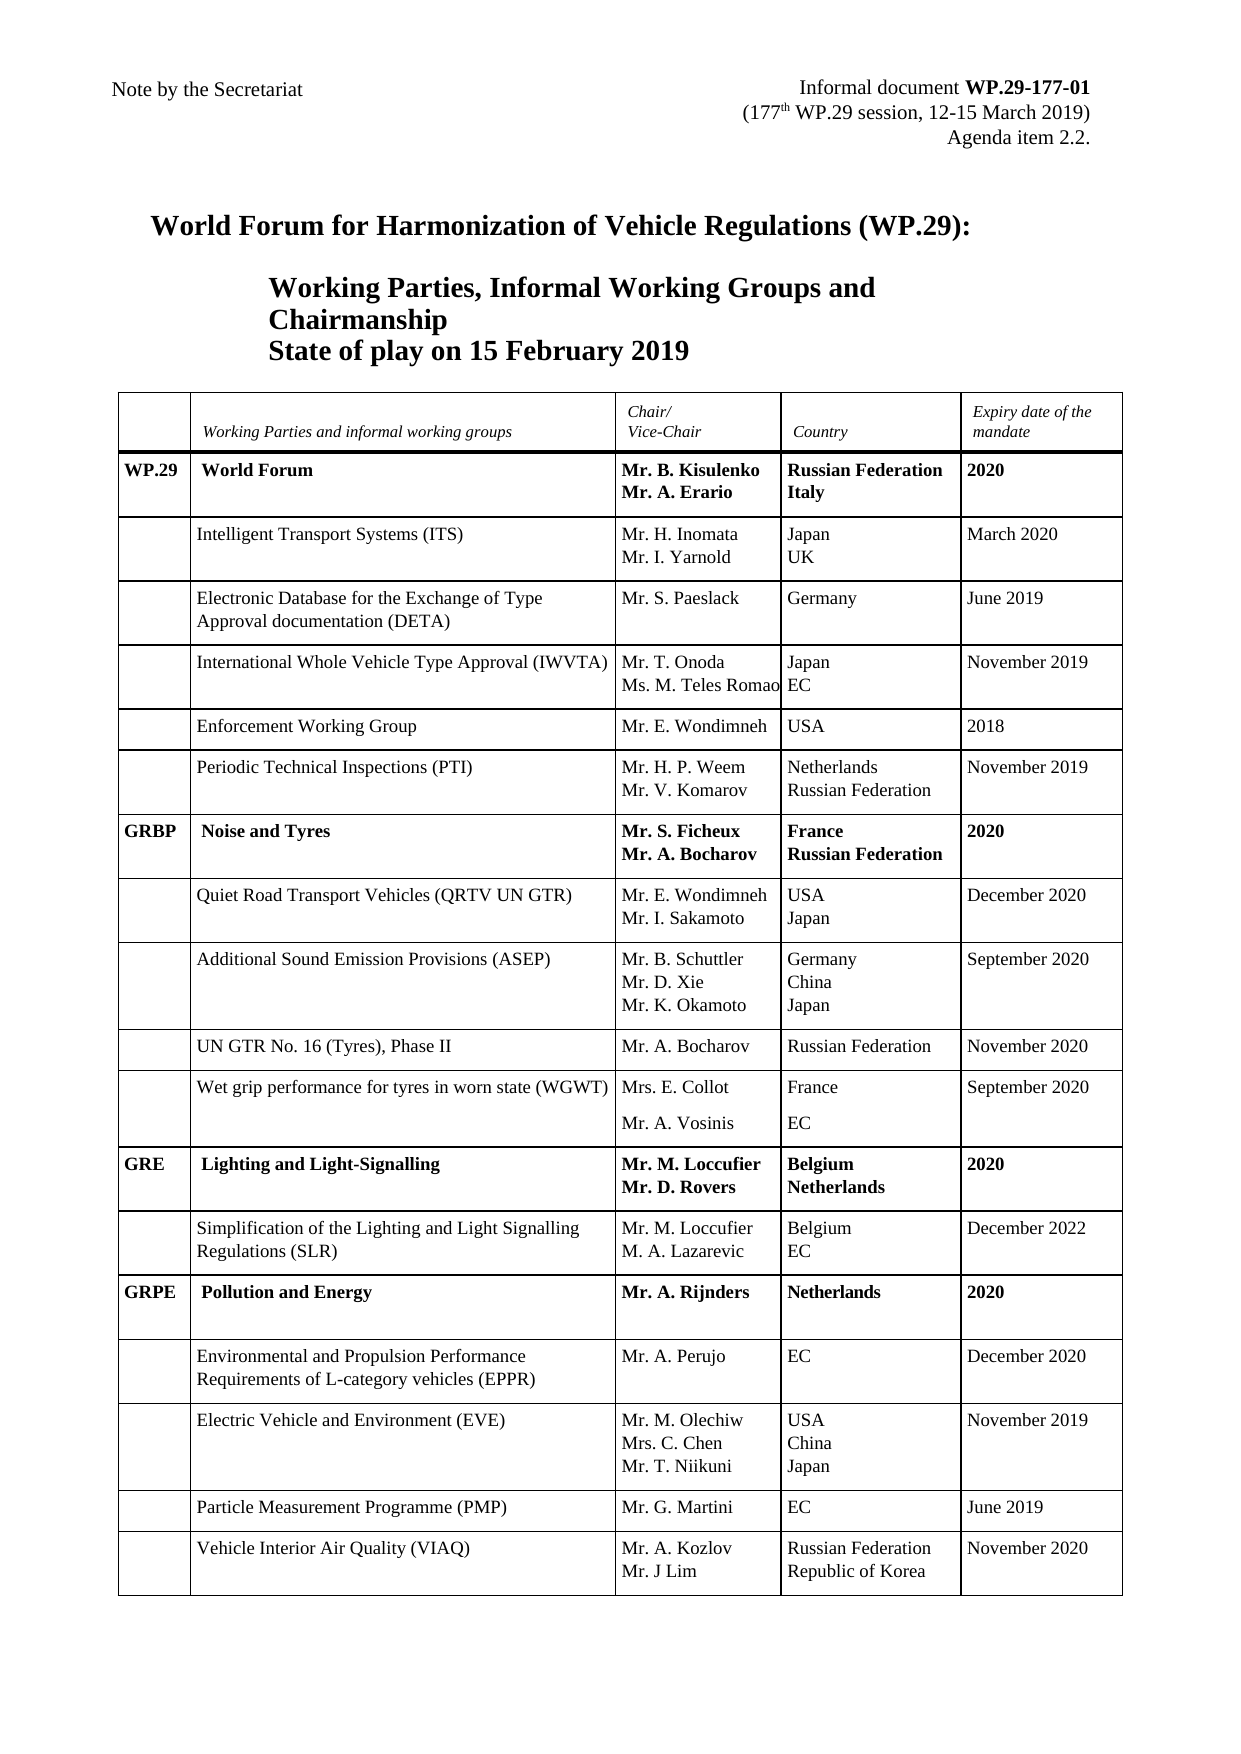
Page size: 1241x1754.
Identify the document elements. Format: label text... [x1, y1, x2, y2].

table_cell Mr. B. Schuttler Mr. D. Xie Mr. K. Okamoto [616, 943, 780, 1028]
table_cell Simplification of the Lighting and Light Signalling Regulations (SLR) [191, 1212, 615, 1274]
table_cell 2020 [962, 815, 1122, 877]
table_cell Russian Federation Italy [782, 454, 960, 516]
table_cell WP.29 [119, 454, 190, 516]
table_cell World Forum [191, 454, 615, 516]
table_cell November 2020 [962, 1030, 1122, 1070]
table_cell November 2019 [962, 1404, 1122, 1489]
table_cell Japan EC [782, 646, 960, 708]
table_cell Netherlands Russian Federation [782, 751, 960, 813]
table_cell Mr. T. Onoda Ms. M. Teles Romao [616, 646, 780, 708]
table_cell Mr. M. Loccufier M. A. Lazarevic [616, 1212, 780, 1274]
table_cell [119, 1071, 190, 1146]
table_cell Quiet Road Transport Vehicles (QRTV UN GTR) [191, 879, 615, 942]
table_cell November 2019 [962, 751, 1122, 813]
table_cell [119, 943, 190, 1028]
table_cell Netherlands [782, 1276, 960, 1338]
table_cell Mr. M. Olechiw Mrs. C. Chen Mr. T. Niikuni [616, 1404, 780, 1489]
table_cell Mr. A. Bocharov [616, 1030, 780, 1070]
table_cell 2020 [962, 1276, 1122, 1338]
table_cell International Whole Vehicle Type Approval (IWVTA) [191, 646, 615, 708]
table_cell Particle Measurement Programme (PMP) [191, 1491, 615, 1531]
table_cell Additional Sound Emission Provisions (ASEP) [191, 943, 615, 1028]
table_cell [119, 1212, 190, 1274]
table_cell [119, 879, 190, 942]
table_cell March 2020 [962, 518, 1122, 580]
table_cell Germany China Japan [782, 943, 960, 1028]
table_cell June 2019 [962, 1491, 1122, 1531]
table_header [119, 393, 190, 450]
table_cell November 2020 [962, 1532, 1122, 1595]
table_cell [119, 1532, 190, 1595]
table_cell Mr. S. Paeslack [616, 582, 780, 644]
table_cell September 2020 [962, 943, 1122, 1028]
table_cell Mr. H. P. Weem Mr. V. Komarov [616, 751, 780, 813]
table_cell Mr. E. Wondimneh Mr. I. Sakamoto [616, 879, 780, 942]
table_cell EC [782, 1340, 960, 1402]
table_cell Mrs. E. Collot Mr. A. Vosinis [616, 1071, 780, 1146]
table_header Working Parties and informal working groups [191, 393, 615, 450]
table_cell [119, 751, 190, 813]
table_cell Environmental and Propulsion Performance Requirements of L-category vehicles (EPPR) [191, 1340, 615, 1402]
table_cell Japan UK [782, 518, 960, 580]
table_cell USA Japan [782, 879, 960, 942]
table_cell Enforcement Working Group [191, 710, 615, 749]
table_cell France Russian Federation [782, 815, 960, 877]
table_cell Pollution and Energy [191, 1276, 615, 1338]
table_cell Russian Federation [782, 1030, 960, 1070]
table_header Country [782, 393, 960, 450]
table_cell Mr. G. Martini [616, 1491, 780, 1531]
table_cell Mr. A. Perujo [616, 1340, 780, 1402]
table_cell 2020 [962, 1148, 1122, 1210]
table_cell GRPE [119, 1276, 190, 1338]
table_cell Russian Federation Republic of Korea [782, 1532, 960, 1595]
table_cell November 2019 [962, 646, 1122, 708]
table_cell Mr. S. Ficheux Mr. A. Bocharov [616, 815, 780, 877]
table_cell [119, 710, 190, 749]
table_cell 2020 [962, 454, 1122, 516]
table_cell Mr. M. Loccufier Mr. D. Rovers [616, 1148, 780, 1210]
table_cell Electronic Database for the Exchange of Type Approval documentation (DETA) [191, 582, 615, 644]
table_cell [119, 1491, 190, 1531]
table_cell Wet grip performance for tyres in worn state (WGWT) [191, 1071, 615, 1146]
table_cell December 2020 [962, 1340, 1122, 1402]
table_cell GRBP [119, 815, 190, 877]
table_cell Mr. A. Kozlov Mr. J Lim [616, 1532, 780, 1595]
table_cell Noise and Tyres [191, 815, 615, 877]
table_cell USA China Japan [782, 1404, 960, 1489]
table_cell France EC [782, 1071, 960, 1146]
table_cell Mr. H. Inomata Mr. I. Yarnold [616, 518, 780, 580]
table_cell [119, 518, 190, 580]
table_cell December 2022 [962, 1212, 1122, 1274]
table_cell Mr. A. Rijnders [616, 1276, 780, 1338]
table_cell Periodic Technical Inspections (PTI) [191, 751, 615, 813]
table_cell Belgium EC [782, 1212, 960, 1274]
table_cell Lighting and Light-Signalling [191, 1148, 615, 1210]
table_header Expiry date of the mandate [962, 393, 1122, 450]
table_header Chair/ Vice-Chair [616, 393, 780, 450]
table_cell Intelligent Transport Systems (ITS) [191, 518, 615, 580]
table_cell Electric Vehicle and Environment (EVE) [191, 1404, 615, 1489]
text World Forum for Harmonization of Vehicle Regulations (WP.29): Working Parties, Informal Working Groups and Chairmanship State of play on 15 February 2019 [150, 210, 972, 367]
table_cell [119, 1340, 190, 1402]
table_cell Germany [782, 582, 960, 644]
table_cell [119, 646, 190, 708]
table_cell September 2020 [962, 1071, 1122, 1146]
table_cell December 2020 [962, 879, 1122, 942]
table_cell June 2019 [962, 582, 1122, 644]
table_cell USA [782, 710, 960, 749]
table_cell 2018 [962, 710, 1122, 749]
table_cell UN GTR No. 16 (Tyres), Phase II [191, 1030, 615, 1070]
table_cell Belgium Netherlands [782, 1148, 960, 1210]
table_cell Mr. B. Kisulenko Mr. A. Erario [616, 454, 780, 516]
table_cell [119, 1030, 190, 1070]
table_cell Vehicle Interior Air Quality (VIAQ) [191, 1532, 615, 1595]
table_cell EC [782, 1491, 960, 1531]
table_cell GRE [119, 1148, 190, 1210]
table_cell Mr. E. Wondimneh [616, 710, 780, 749]
table_cell [119, 582, 190, 644]
table_cell [119, 1404, 190, 1489]
